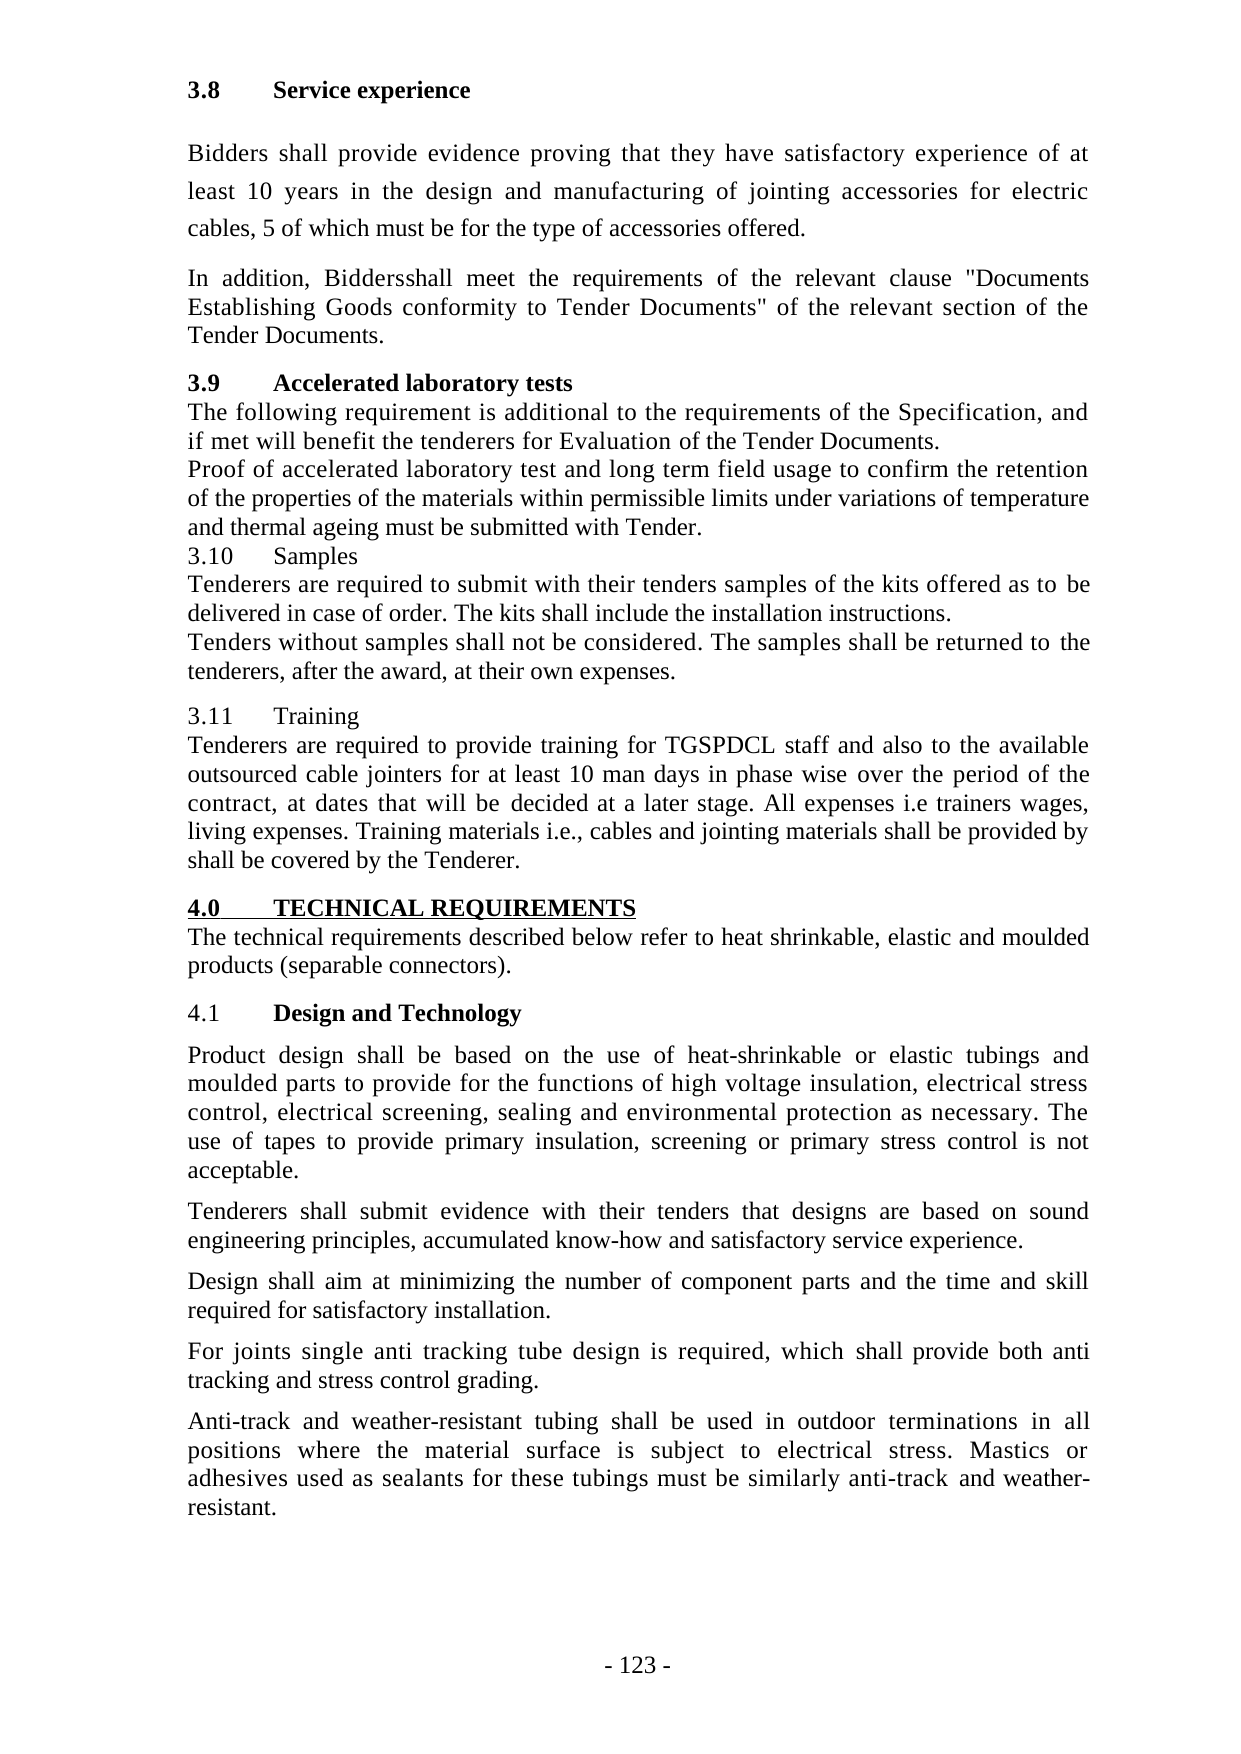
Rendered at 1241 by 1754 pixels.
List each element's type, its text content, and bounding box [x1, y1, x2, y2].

text Tenderers are required to provide training for TGSPDCL staff and also to the available outsourced cable jointers for at least 10 man days in phase wise over the period of the contract, at dates that will be decided at a later stage. All expenses i.e trainers wages, living expenses. Training materials i.e., cables and jointing materials shall be provided by shall be covered by the Tenderer. [187, 730, 1090, 874]
text Product design shall be based on the use of heat-shrinkable or elastic tubings and moulded parts to provide for the functions of high voltage insulation, electrical stress control, electrical screening, sealing and environmental protection as necessary. The use of tapes to provide primary insulation, screening or primary stress control is not acceptable. [187, 1040, 1090, 1183]
text The technical requirements described below refer to heat shrinkable, elastic and moulded products (separable connectors). [187, 922, 1090, 979]
text In addition, Biddersshall meet the requirements of the relevant clause "Documents Establishing Goods conformity to Tender Documents" of the relevant section of the Tender Documents. [187, 263, 1090, 349]
text For joints single anti tracking tube design is required, which shall provide both anti tracking and stress control grading. [187, 1336, 1090, 1393]
text Design shall aim at minimizing the number of component parts and the time and skill required for satisfactory installation. [187, 1266, 1090, 1323]
text 3.11 Training [187, 701, 1090, 730]
text Tenderers are required to submit with their tenders samples of the kits offered as to be delivered in case of order. The kits shall include the installation instructions. [187, 569, 1090, 627]
text Anti-track and weather-resistant tubing shall be used in outdoor terminations in all positions where the material surface is subject to electrical stress. Mastics or adhesives used as sealants for these tubings must be similarly anti-track and weather-resistant. [187, 1406, 1090, 1521]
text 3.9 Accelerated laboratory tests [187, 368, 1090, 397]
text Tenders without samples shall not be considered. The samples shall be returned to the tenderers, after the award, at their own expenses. [187, 627, 1090, 684]
text 4.0 TECHNICAL REQUIREMENTS [187, 893, 1090, 922]
text 3.8 Service experience [187, 75, 1090, 104]
text The following requirement is additional to the requirements of the Specification, and if met will benefit the tenderers for Evaluation of the Tender Documents. [187, 397, 1090, 454]
text Tenderers shall submit evidence with their tenders that designs are based on sound engineering principles, accumulated know-how and satisfactory service experience. [187, 1196, 1090, 1253]
text 3.10 Samples [187, 541, 1090, 569]
text Bidders shall provide evidence proving that they have satisfactory experience of at least 10 years in the design and manufacturing of jointing accessories for electric cables, 5 of which must be for the type of accessories offered. [187, 138, 1090, 242]
text Proof of accelerated laboratory test and long term field usage to confirm the retention of the properties of the materials within permissible limits under variations of temperature and thermal ageing must be submitted with Tender. [187, 454, 1090, 541]
text 4.1 Design and Technology [187, 998, 1090, 1027]
